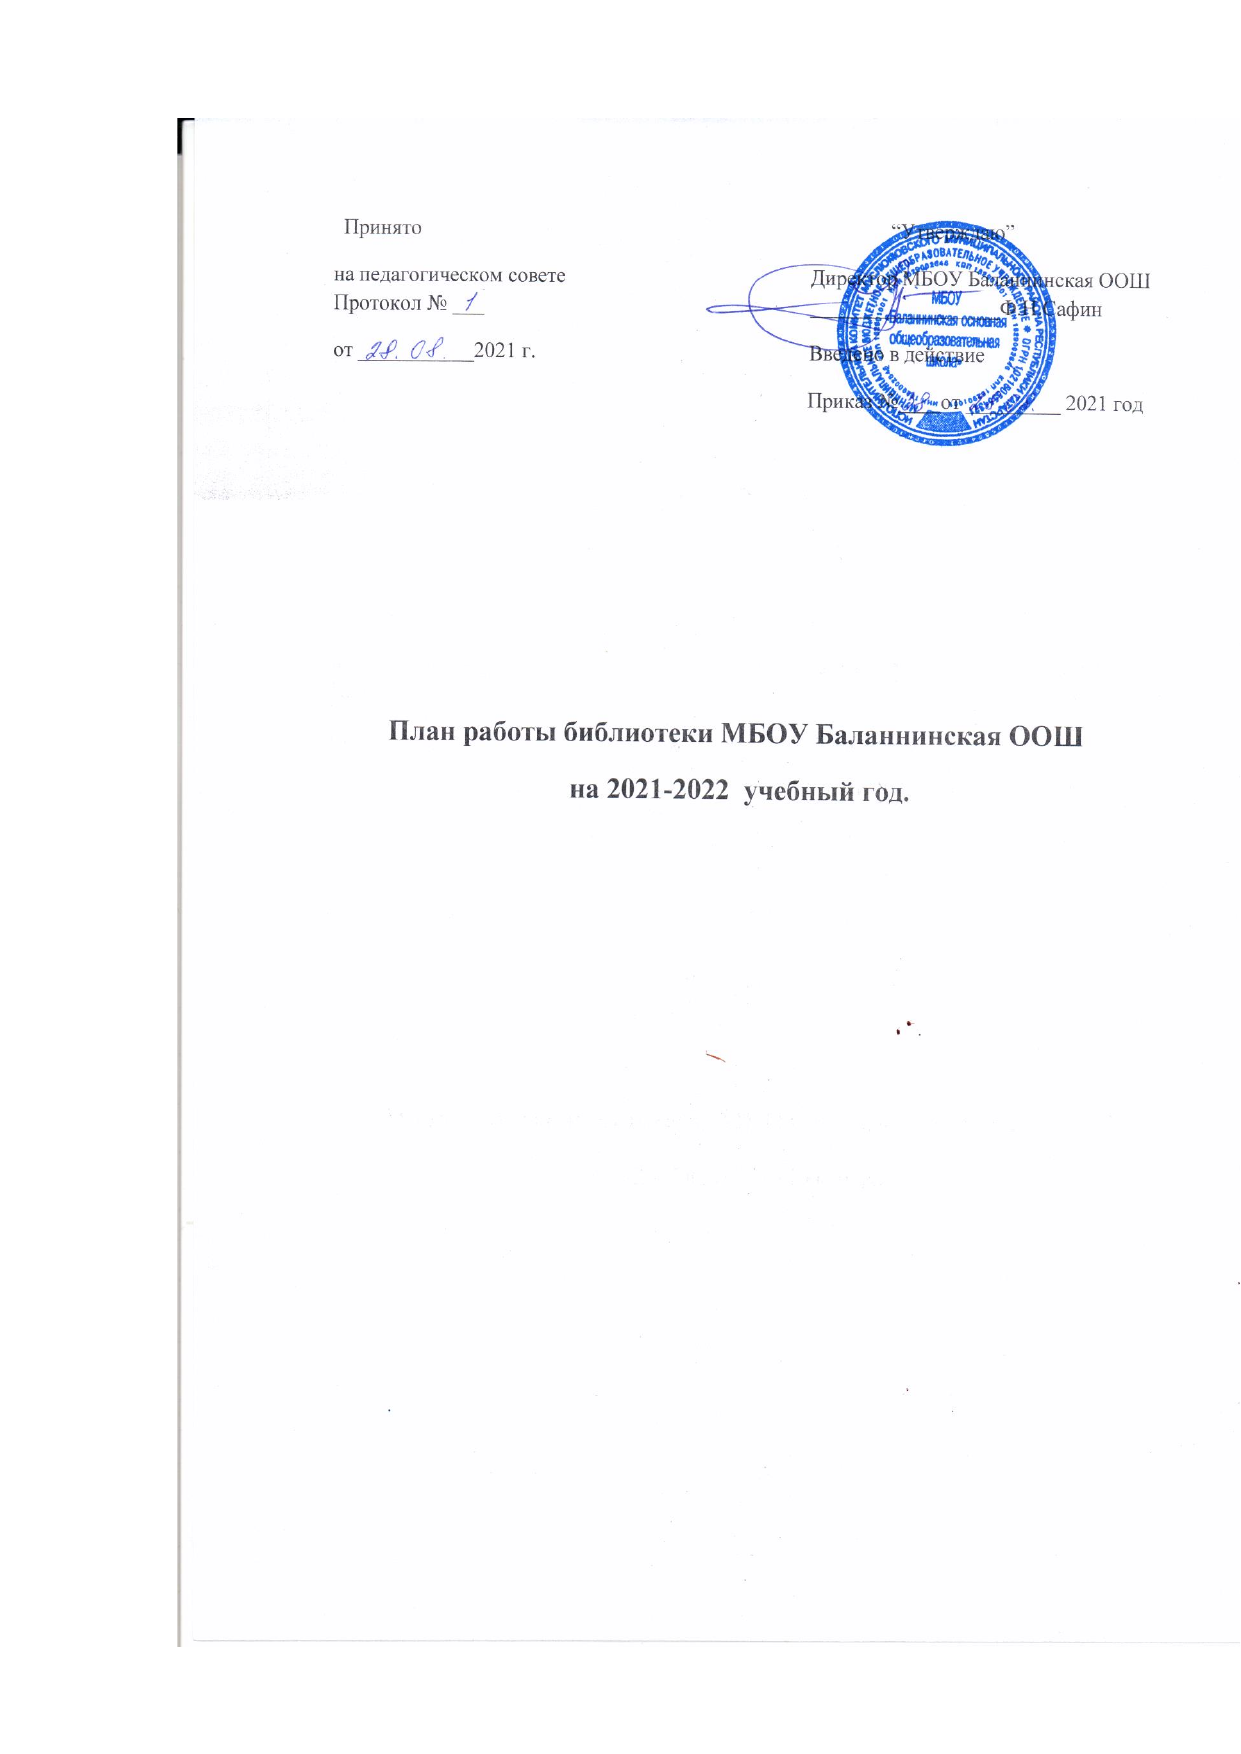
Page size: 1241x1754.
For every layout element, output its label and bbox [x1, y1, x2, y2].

picture [177, 118, 1241, 1648]
